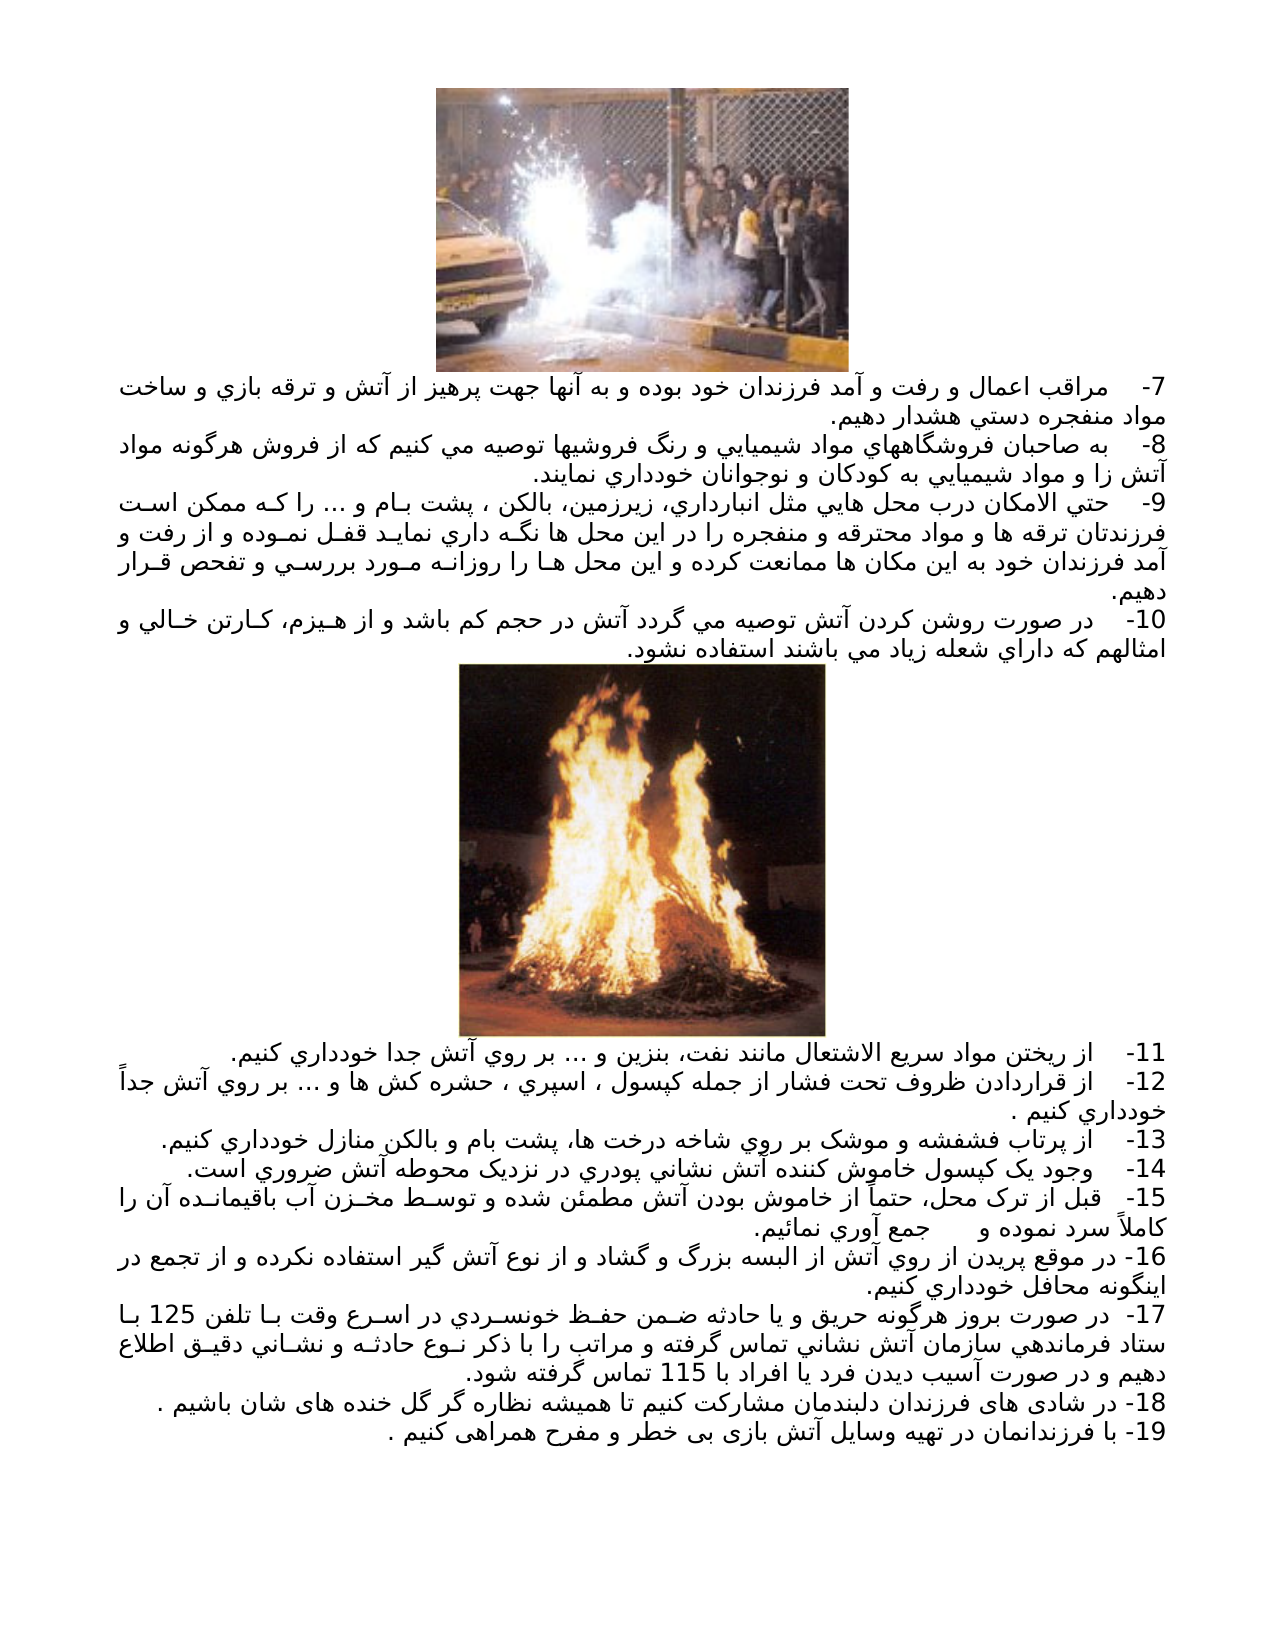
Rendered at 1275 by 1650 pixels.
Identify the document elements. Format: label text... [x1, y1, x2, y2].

text 16- در موقع پريدن از روي آتش از البسه بزرگ و گشاد و از نوع آتش گير استفاده نکرده و از تجمع در اينگونه محافل خودداري کنیم. [118, 1242, 1167, 1300]
text 9- حتي الامکان درب محل هايي مثل انبارداري، زيرزمين، بالکن ، پشت بام و ... را که ممکن است فرزندتان ترقه ها و مواد محترقه و منفجره را در اين محل ها نگه داري نمايد قفل نموده و از رفت و آمد فرزندان خود به اين مکان ها ممانعت کرده و اين محل ها را روزانه مورد بررسي و تفحص قرار دهيم. [118, 489, 1167, 605]
text 11- از ريختن مواد سريع الاشتعال مانند نفت، بنزين و ... بر روي آتش جدا خودداري کنيم. [118, 1038, 1167, 1067]
picture [458, 663, 827, 1038]
text 10- در صورت روشن کردن آتش توصيه مي گردد آتش در حجم کم باشد و از هيزم، کارتن خالي و امثالهم که داراي شعله زياد مي باشند استفاده نشود. [118, 605, 1167, 664]
picture [436, 88, 849, 372]
text 8- به صاحبان فروشگاههاي مواد شيميايي و رنگ فروشيها توصيه مي کنیم که از فروش هرگونه مواد آتش زا و مواد شيميايي به کودکان و نوجوانان خودداري نمايند. [118, 430, 1167, 489]
text 12- از قراردادن ظروف تحت فشار از جمله کپسول ، اسپري ، حشره کش ها و ... بر روي آتش جداً خودداري کنيم . [118, 1067, 1167, 1125]
text 18- در شادی های فرزندان دلبندمان مشاركت كنیم تا همیشه نظاره گر گل خنده های شان باشیم . [118, 1388, 1167, 1417]
text 13- از پرتاب فشفشه و موشک بر روي شاخه درخت ها، پشت بام و بالکن منازل خودداري کنيم. [118, 1125, 1167, 1154]
text 15- قبل از ترک محل، حتماً از خاموش بودن آتش مطمئن شده و توسط مخزن آب باقيمانده آن را کاملاً سرد نموده و جمع آوري نمائيم. [118, 1183, 1167, 1242]
text 7- مراقب اعمال و رفت و آمد فرزندان خود بوده و به آنها جهت پرهيز از آتش و ترقه بازي و ساخت مواد منفجره دستي هشدار دهيم. [118, 372, 1167, 430]
text 19- با فرزندانمان در تهیه وسایل آتش بازی بی خطر و مفرح همراهی كنیم . [118, 1417, 1167, 1446]
text 17- در صورت بروز هرگونه حريق و يا حادثه ضمن حفظ خونسردي در اسرع وقت با تلفن 125 با ستاد فرماندهي سازمان آتش نشاني تماس گرفته و مراتب را با ذکر نوع حادثه و نشاني دقيق اطلاع دهيم و در صورت آسیب دیدن فرد یا افراد با 115 تماس گرفته شود. [118, 1300, 1167, 1388]
text 14- وجود يک کپسول خاموش کننده آتش نشاني پودري در نزديک محوطه آتش ضروري است. [118, 1154, 1167, 1183]
